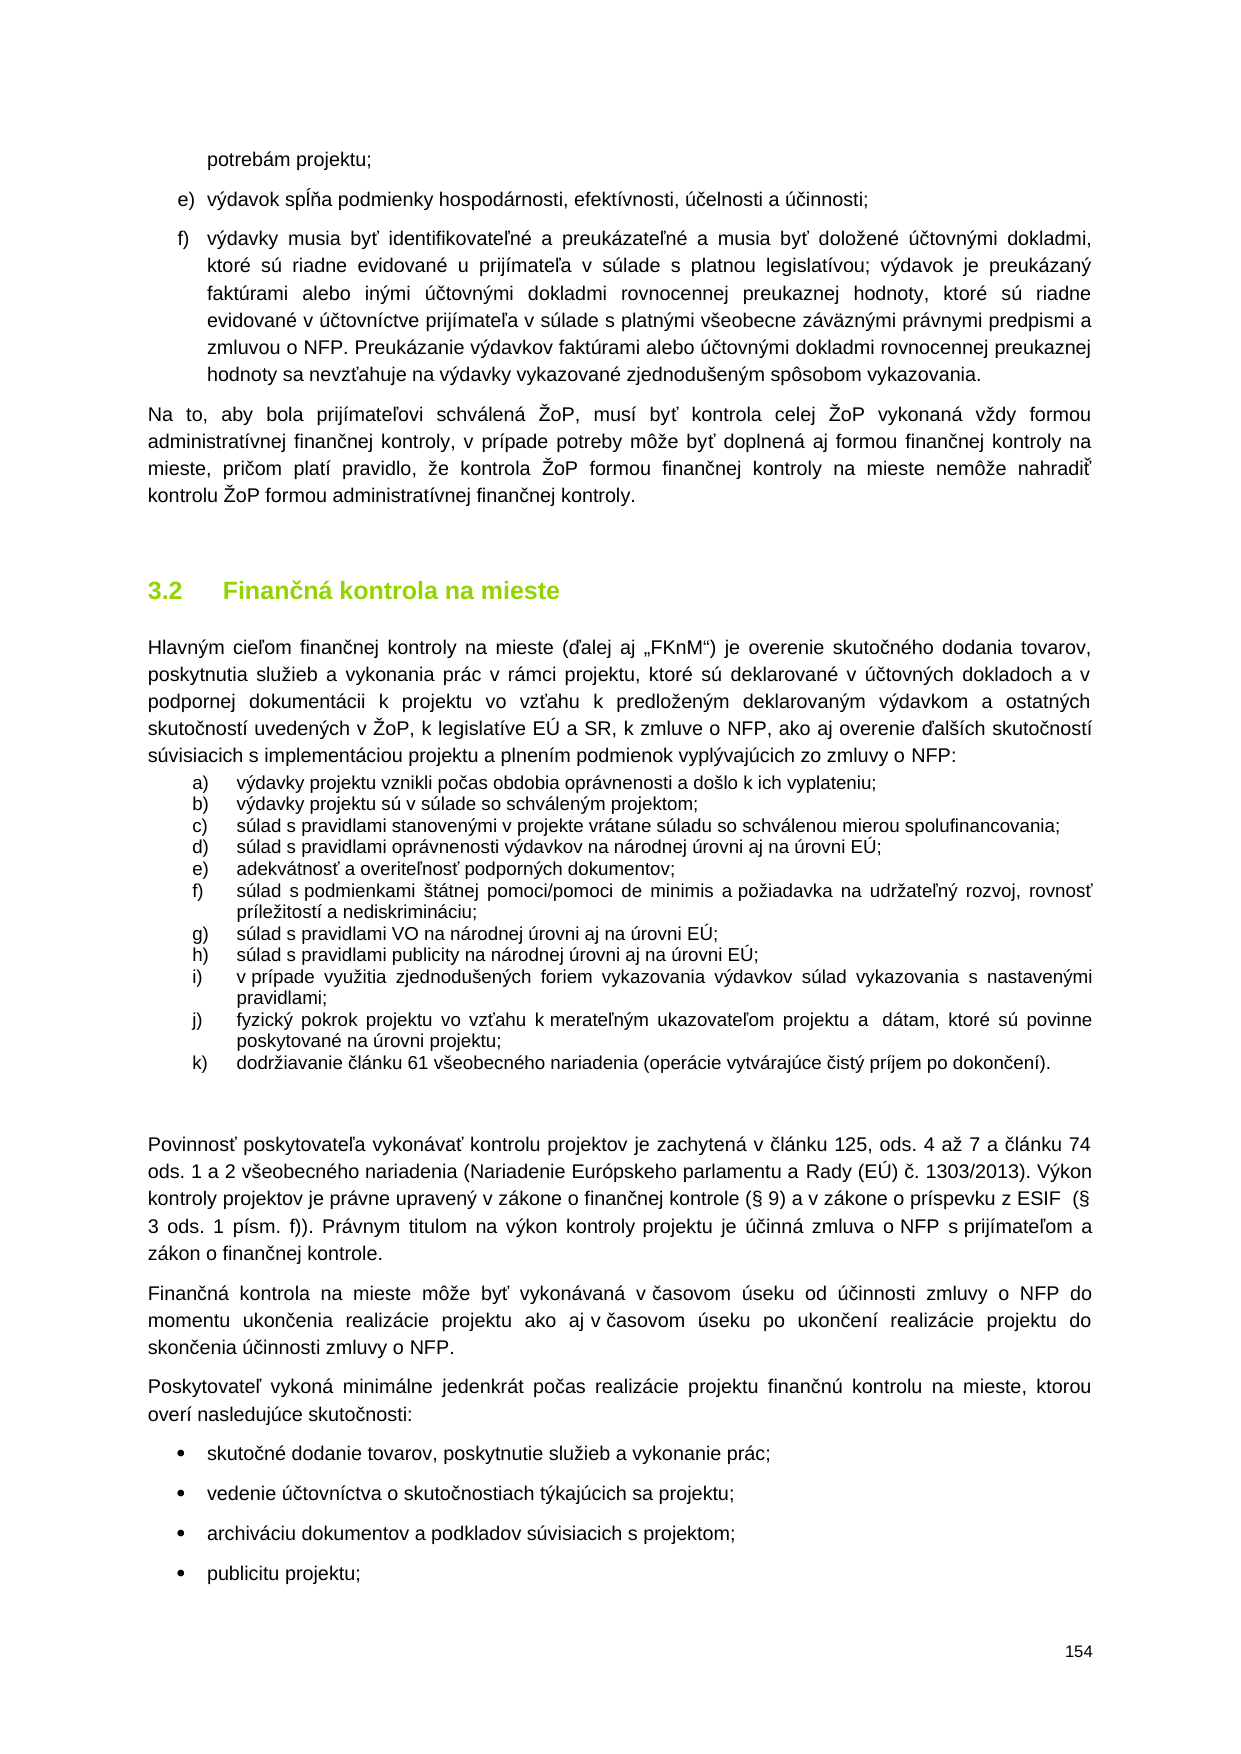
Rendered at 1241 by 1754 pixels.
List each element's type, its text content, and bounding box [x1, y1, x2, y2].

text Hlavným cieľom finančnej kontroly na mieste (ďalej aj „FKnM“) je overenie skutočného dodania tovarov, poskytnutia služieb a vykonania prác v rámci projektu, ktoré sú deklarované v účtovných dokladoch a v podpornej dokumentácii k projektu vo vzťahu k predloženým deklarovaným výdavkom a ostatných skutočností uvedených v ŽoP, k legislatíve EÚ a SR, k zmluve o NFP, ako aj overenie ďalších skutočností súvisiacich s implementáciou projektu a plnením podmienok vyplývajúcich zo zmluvy o NFP: [148, 636, 1092, 767]
list súlad s podmienkami štátnej pomoci/pomoci de minimis a požiadavka na udržateľný rozvoj, rovnosť príležitostí a nediskrimináciu; [192, 879, 1092, 922]
list súlad s pravidlami stanovenými v projekte vrátane súladu so schválenou mierou spolufinancovania; [192, 815, 1092, 836]
list súlad s pravidlami VO na národnej úrovni aj na úrovni EÚ; [192, 922, 1092, 944]
list v prípade využitia zjednodušených foriem vykazovania výdavkov súlad vykazovania s nastavenými pravidlami; [192, 966, 1092, 1009]
list súlad s pravidlami publicity na národnej úrovni aj na úrovni EÚ; [192, 944, 1092, 966]
text Na to, aby bola prijímateľovi schválená ŽoP, musí byť kontrola celej ŽoP vykonaná vždy formou administratívnej finančnej kontroly, v prípade potreby môže byť doplnená aj formou finančnej kontroly na mieste, pričom platí pravidlo, že kontrola ŽoP formou finančnej kontroly na mieste nemôže nahradiť̌ kontrolu ŽoP formou administratívnej finančnej kontroly. [148, 403, 1092, 507]
text Povinnosť poskytovateľa vykonávať kontrolu projektov je zachytená v článku 125, ods. 4 až 7 a článku 74 ods. 1 a 2 všeobecného nariadenia (Nariadenie Európskeho parlamentu a Rady (EÚ) č. 1303/2013). Výkon kontroly projektov je právne upravený v zákone o finančnej kontrole (§ 9) a v zákone o príspevku z ESIF (§ 3 ods. 1 písm. f)). Právnym titulom na výkon kontroly projektu je účinná zmluva o NFP s prijímateľom a zákon o finančnej kontrole. [148, 1133, 1092, 1264]
text Poskytovateľ vykoná minimálne jedenkrát počas realizácie projektu finančnú kontrolu na mieste, ktorou overí nasledujúce skutočnosti: [148, 1375, 1092, 1425]
list adekvátnosť a overiteľnosť podporných dokumentov; [192, 858, 1092, 879]
text publicitu projektu; [177, 1562, 1092, 1584]
list dodržiavanie článku 61 všeobecného nariadenia (operácie vytvárajúce čistý príjem po dokončení). [192, 1052, 1092, 1073]
text vedenie účtovníctva o skutočnostiach týkajúcich sa projektu; [177, 1482, 1092, 1505]
list fyzický pokrok projektu vo vzťahu k merateľným ukazovateľom projektu a dátam, ktoré sú povinne poskytované na úrovni projektu; [192, 1009, 1092, 1052]
text skutočné dodanie tovarov, poskytnutie služieb a vykonanie prác; [177, 1442, 1092, 1465]
text Finančná kontrola na mieste môže byť vykonávaná v časovom úseku od účinnosti zmluvy o NFP do momentu ukončenia realizácie projektu ako aj v časovom úseku po ukončení realizácie projektu do skončenia účinnosti zmluvy o NFP. [148, 1281, 1092, 1358]
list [177, 148, 1092, 170]
text archiváciu dokumentov a podkladov súvisiacich s projektom; [177, 1522, 1092, 1545]
list výdavky projektu sú v súlade so schváleným projektom; [192, 793, 1092, 815]
list výdavky projektu vznikli počas obdobia oprávnenosti a došlo k ich vyplateniu; [192, 772, 1092, 793]
list výdavky musia byť identifikovateľné a preukázateľné a musia byť doložené účtovnými dokladmi, ktoré sú riadne evidované u prijímateľa v súlade s platnou legislatívou; výdavok je preukázaný faktúrami alebo inými účtovnými dokladmi rovnocennej preukaznej hodnoty, ktoré sú riadne evidované v účtovníctve prijímateľa v súlade s platnými všeobecne záväznými právnymi predpismi a zmluvou o NFP. Preukázanie výdavkov faktúrami alebo účtovnými dokladmi rovnocennej preukaznej hodnoty sa nevzťahuje na výdavky vykazované zjednodušeným spôsobom vykazovania. [177, 227, 1092, 386]
list výdavok spĺňa podmienky hospodárnosti, efektívnosti, účelnosti a účinnosti; x. 2014 [177, 187, 1092, 210]
list súlad s pravidlami oprávnenosti výdavkov na národnej úrovni aj na úrovni EÚ; [192, 836, 1092, 858]
subtitle Finančná kontrola na mieste [148, 576, 1092, 605]
